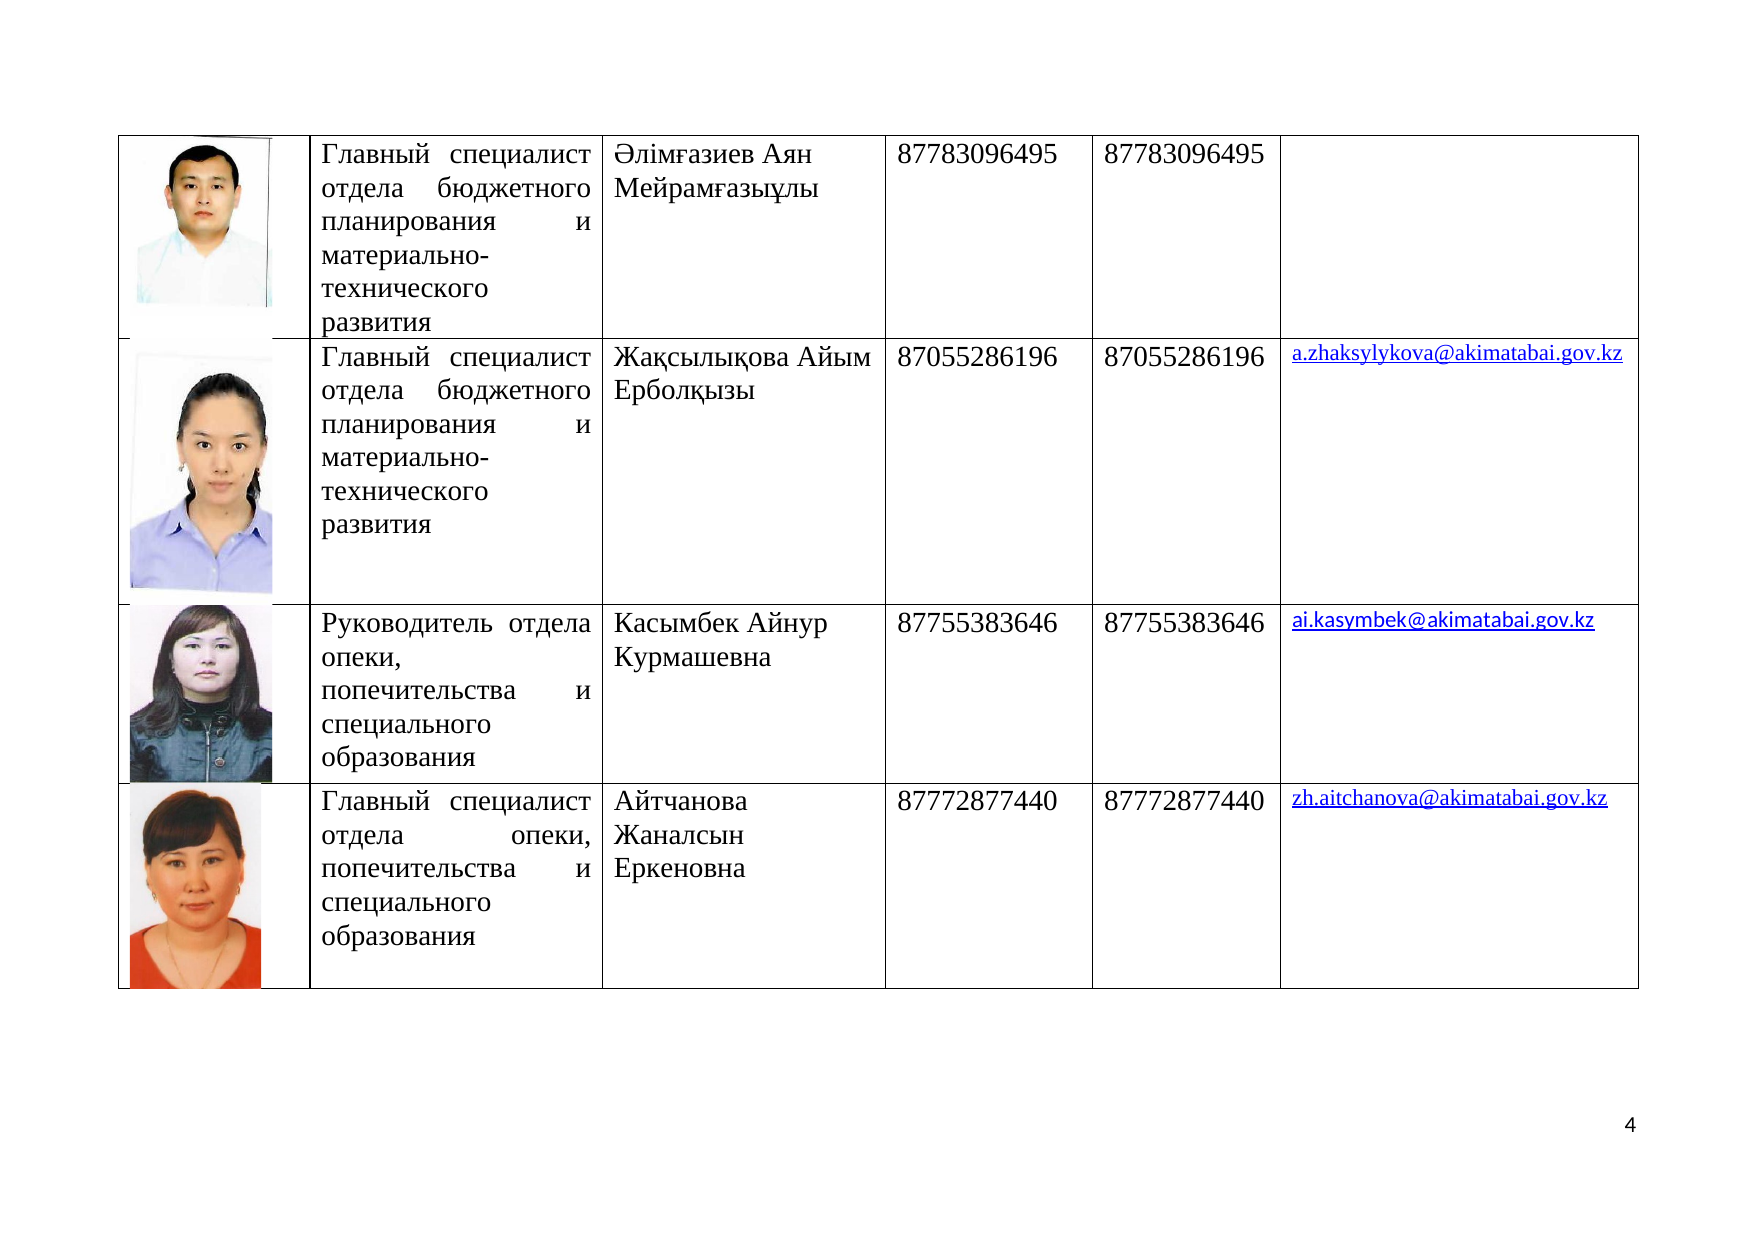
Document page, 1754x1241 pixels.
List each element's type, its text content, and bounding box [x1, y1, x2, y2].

table_cell 87783096495 [1093, 136, 1280, 338]
picture [129, 338, 273, 989]
table_cell [262, 784, 309, 988]
table_cell Главный специалист отдела бюджетного планирования и материально-технического развития [311, 339, 602, 604]
table_cell 87055286196 [1093, 339, 1280, 604]
picture [129, 136, 273, 316]
table_cell [119, 339, 129, 604]
table_cell Жақсылықова Айым Ерболқызы [603, 339, 885, 604]
table_cell ai.kasymbek@akimatabai.gov.kz [1281, 605, 1638, 782]
table_cell [119, 605, 129, 782]
table_cell a.zhaksylykova@akimatabai.gov.kz [1281, 339, 1638, 604]
table_cell [119, 136, 309, 338]
table_cell [1281, 136, 1638, 338]
table_cell [119, 784, 129, 988]
table_cell [273, 605, 309, 782]
table_cell 87783096495 [886, 136, 1092, 338]
table_cell Главный специалист отдела бюджетного планирования и материально-технического развития [311, 136, 602, 338]
table_cell Главный специалист отдела опеки, попечительства и специального образования [311, 784, 602, 988]
table_cell 87755383646 [1093, 605, 1280, 782]
table_cell 87772877440 [1093, 784, 1280, 988]
table_cell 87755383646 [886, 605, 1092, 782]
table_cell zh.aitchanova@akimatabai.gov.kz [1281, 784, 1638, 988]
table_cell Әлімғазиев Аян Мейрамғазыұлы [603, 136, 885, 338]
table_cell 87055286196 [886, 339, 1092, 604]
table_cell 87772877440 [886, 784, 1092, 988]
table_cell Руководитель отдела опеки, попечительства и специального образования [311, 605, 602, 782]
table_cell Касымбек Айнур Курмашевна [603, 605, 885, 782]
table_cell Айтчанова Жаналсын Еркеновна [603, 784, 885, 988]
table_cell [273, 339, 309, 604]
